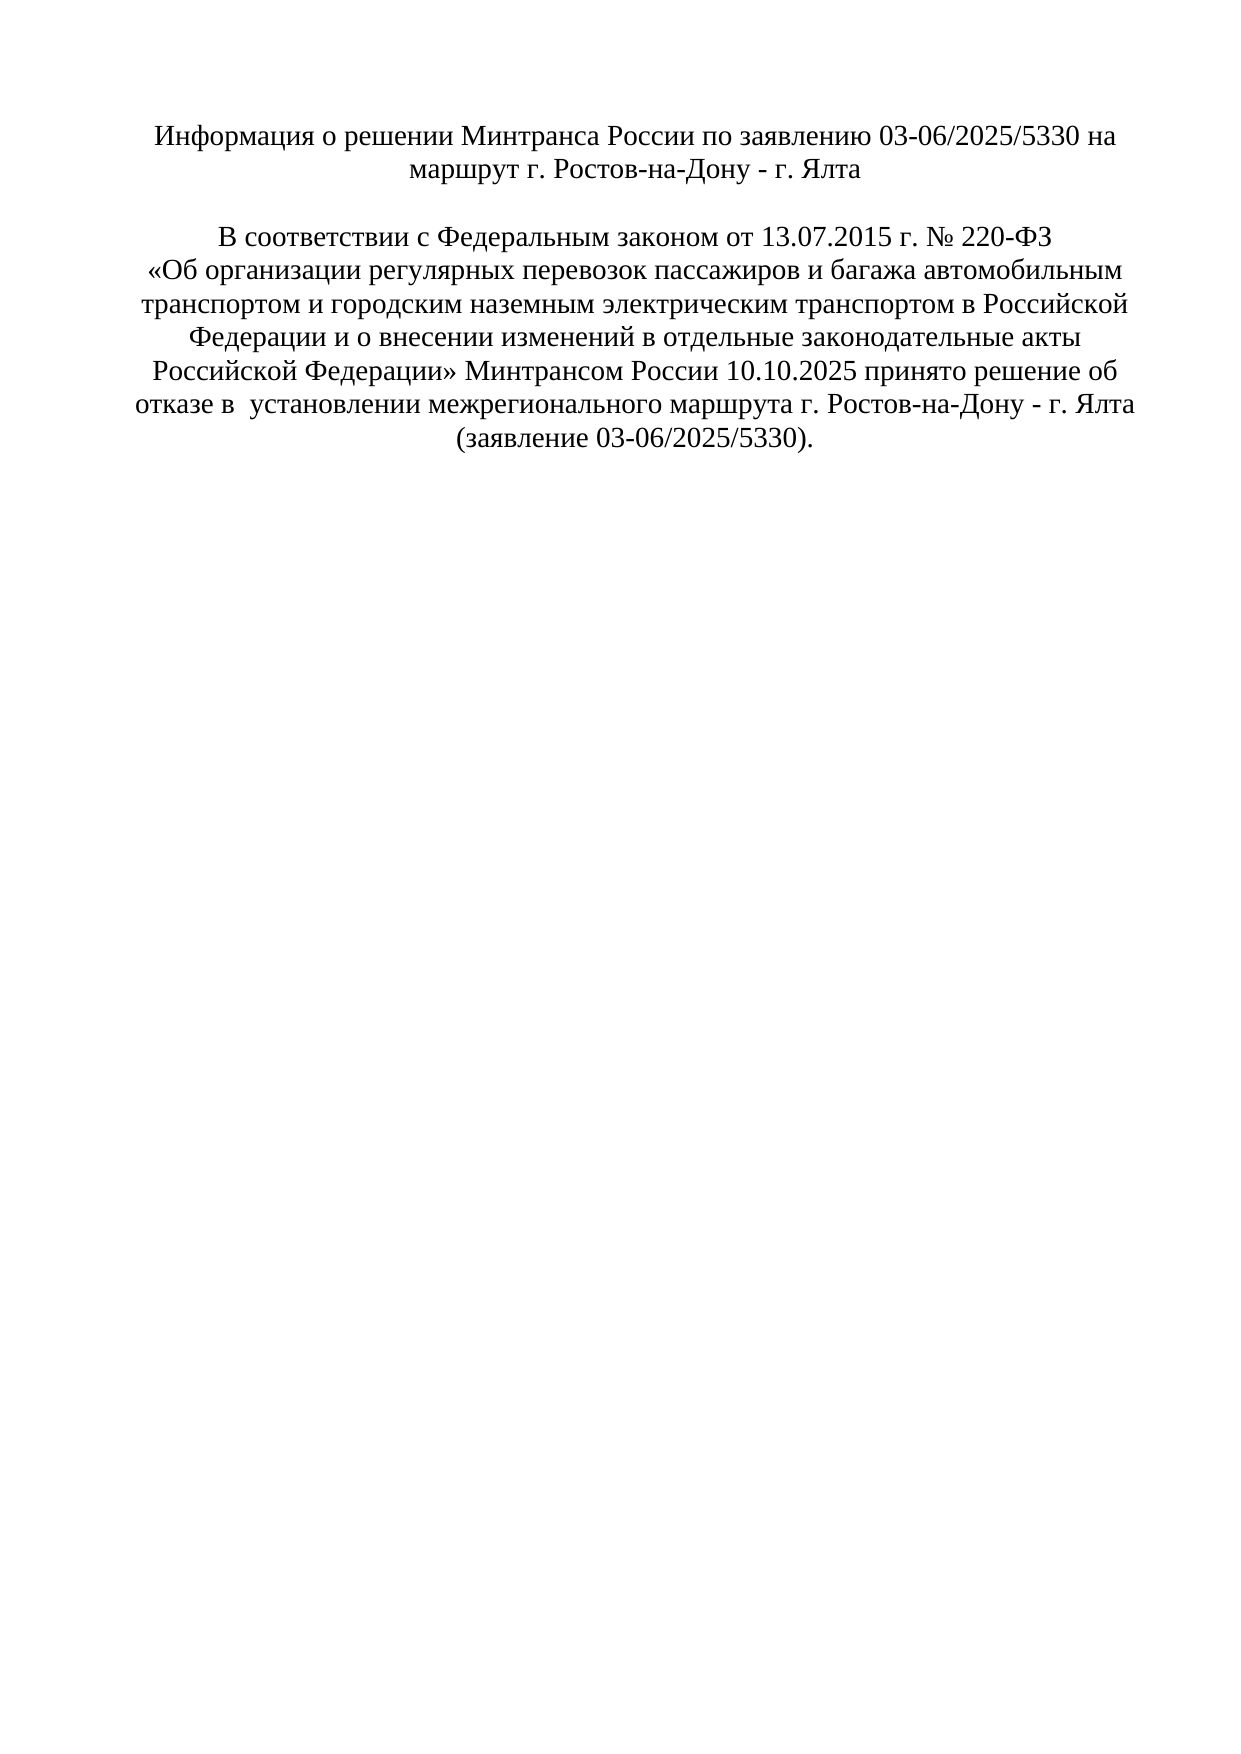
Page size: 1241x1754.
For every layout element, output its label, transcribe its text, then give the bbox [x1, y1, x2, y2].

text В соответствии с Федеральным законом от 13.07.2015 г. № 220-ФЗ «Об организации регулярных перевозок пассажиров и багажа автомобильным транспортом и городским наземным электрическим транспортом в Российской Федерации и о внесении изменений в отдельные законодательные акты Российской Федерации» Минтрансом России 10.10.2025 принято решение об отказе в установлении межрегионального маршрута г. Ростов-на-Дону - г. Ялта (заявление 03-06/2025/5330). [118, 219, 1152, 453]
text Информация о решении Минтранса России по заявлению 03-06/2025/5330 на маршрут г. Ростов-на-Дону - г. Ялта [118, 118, 1152, 185]
